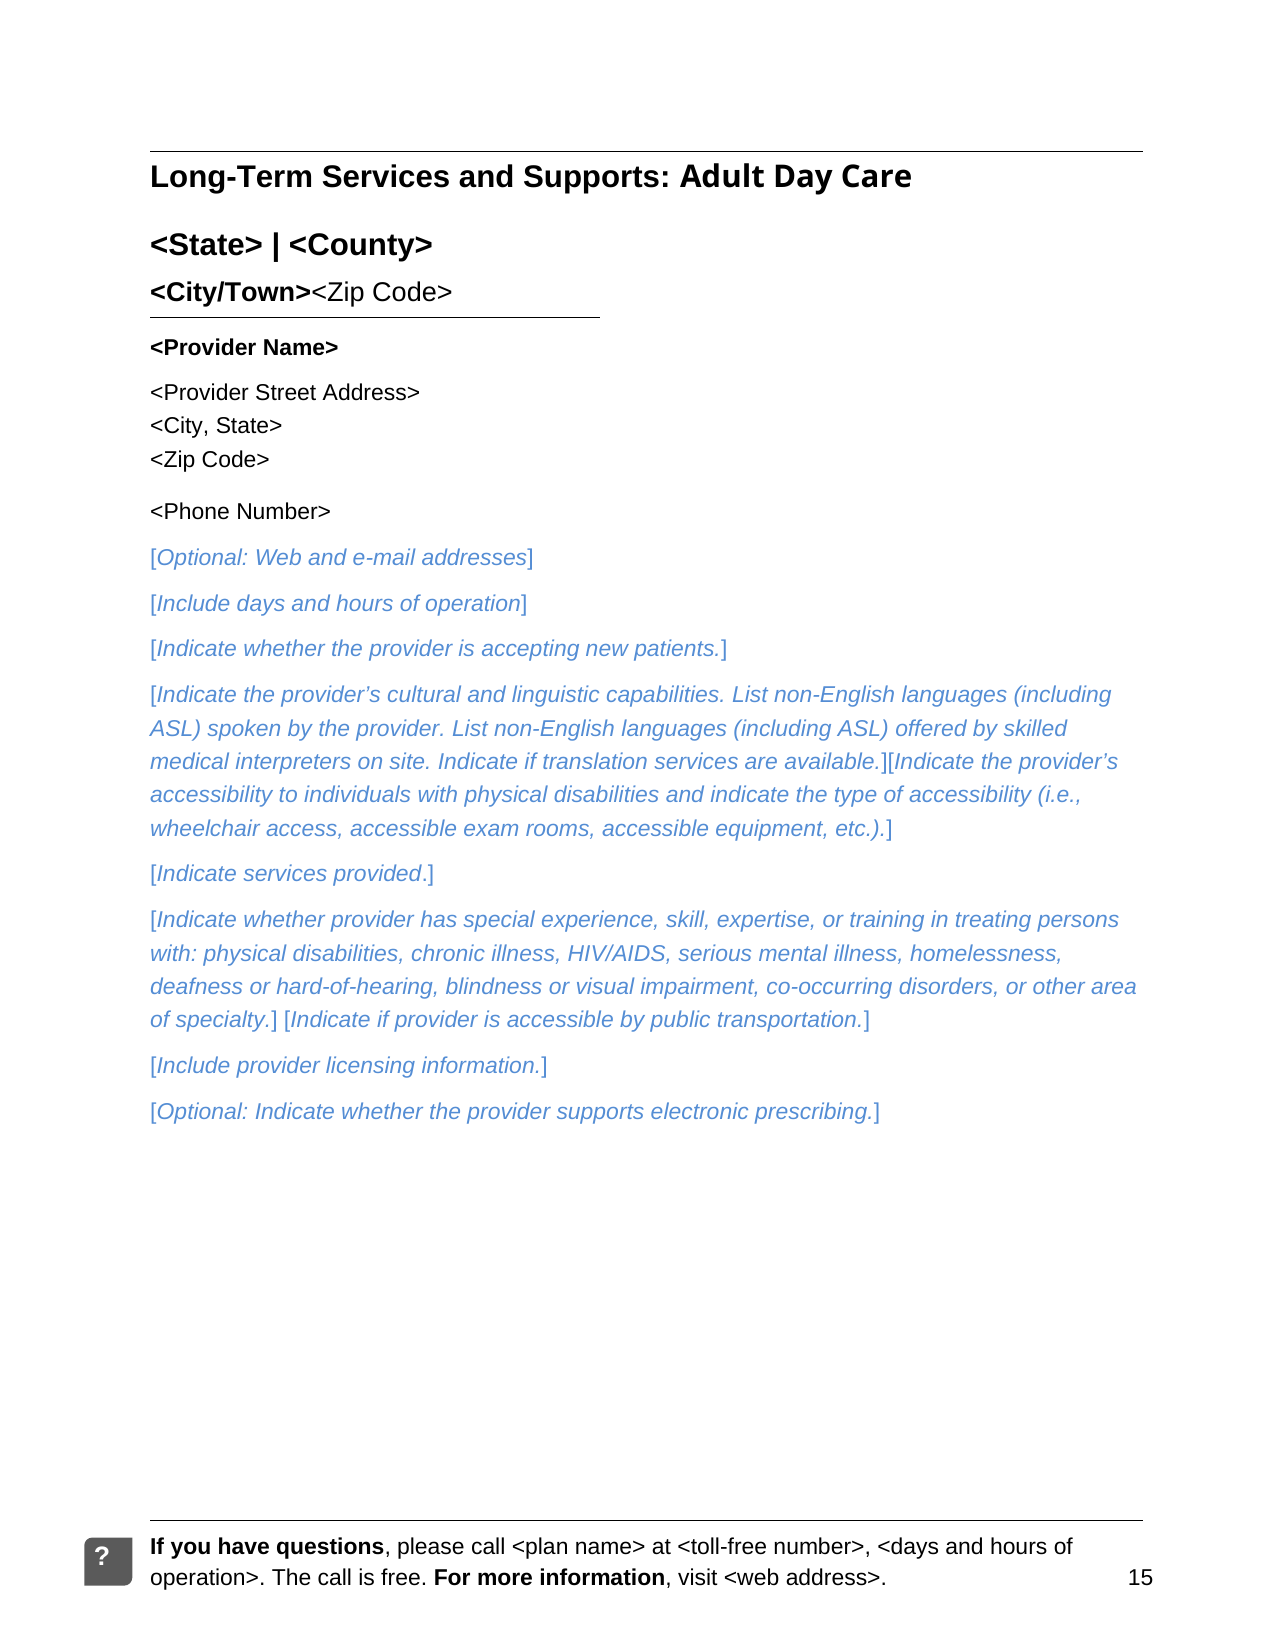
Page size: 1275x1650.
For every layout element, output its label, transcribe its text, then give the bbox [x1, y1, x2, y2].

text [Optional: Web and e-mail addresses] [150, 538, 1143, 572]
text [Indicate services provided.] [150, 855, 1143, 888]
text [Optional: Indicate whether the provider supports electronic prescribing.] [150, 1093, 1143, 1126]
text [Indicate whether the provider is accepting new patients.] [150, 630, 1143, 663]
text <Provider Name> [150, 330, 1143, 361]
text <State> | <County> [150, 229, 1143, 262]
text <City/Town><Zip Code> [150, 275, 600, 317]
text [Indicate the provider’s cultural and linguistic capabilities. List non-English languages (including ASL) spoken by the provider. List non-English languages (including ASL) offered by skilled medical interpreters on site. Indicate if translation services are available.][Indicate the provider’s accessibility to individuals with physical disabilities and indicate the type of accessibility (i.e., wheelchair access, accessible exam rooms, accessible equipment, etc.).] [150, 676, 1143, 843]
text <Phone Number> [150, 493, 1143, 526]
text <Provider Street Address> <City, State> <Zip Code> [150, 374, 1143, 474]
text [Indicate whether provider has special experience, skill, expertise, or training in treating persons with: physical disabilities, chronic illness, HIV/AIDS, serious mental illness, homelessness, deafness or hard-of-hearing, blindness or visual impairment, co-occurring disorders, or other area of specialty.] [Indicate if provider is accessible by public transportation.] [150, 901, 1143, 1034]
text Long-Term Services and Supports: Adult Day Care [150, 152, 1143, 196]
text [Include provider licensing information.] [150, 1047, 1143, 1080]
text [Include days and hours of operation] [150, 584, 1143, 618]
